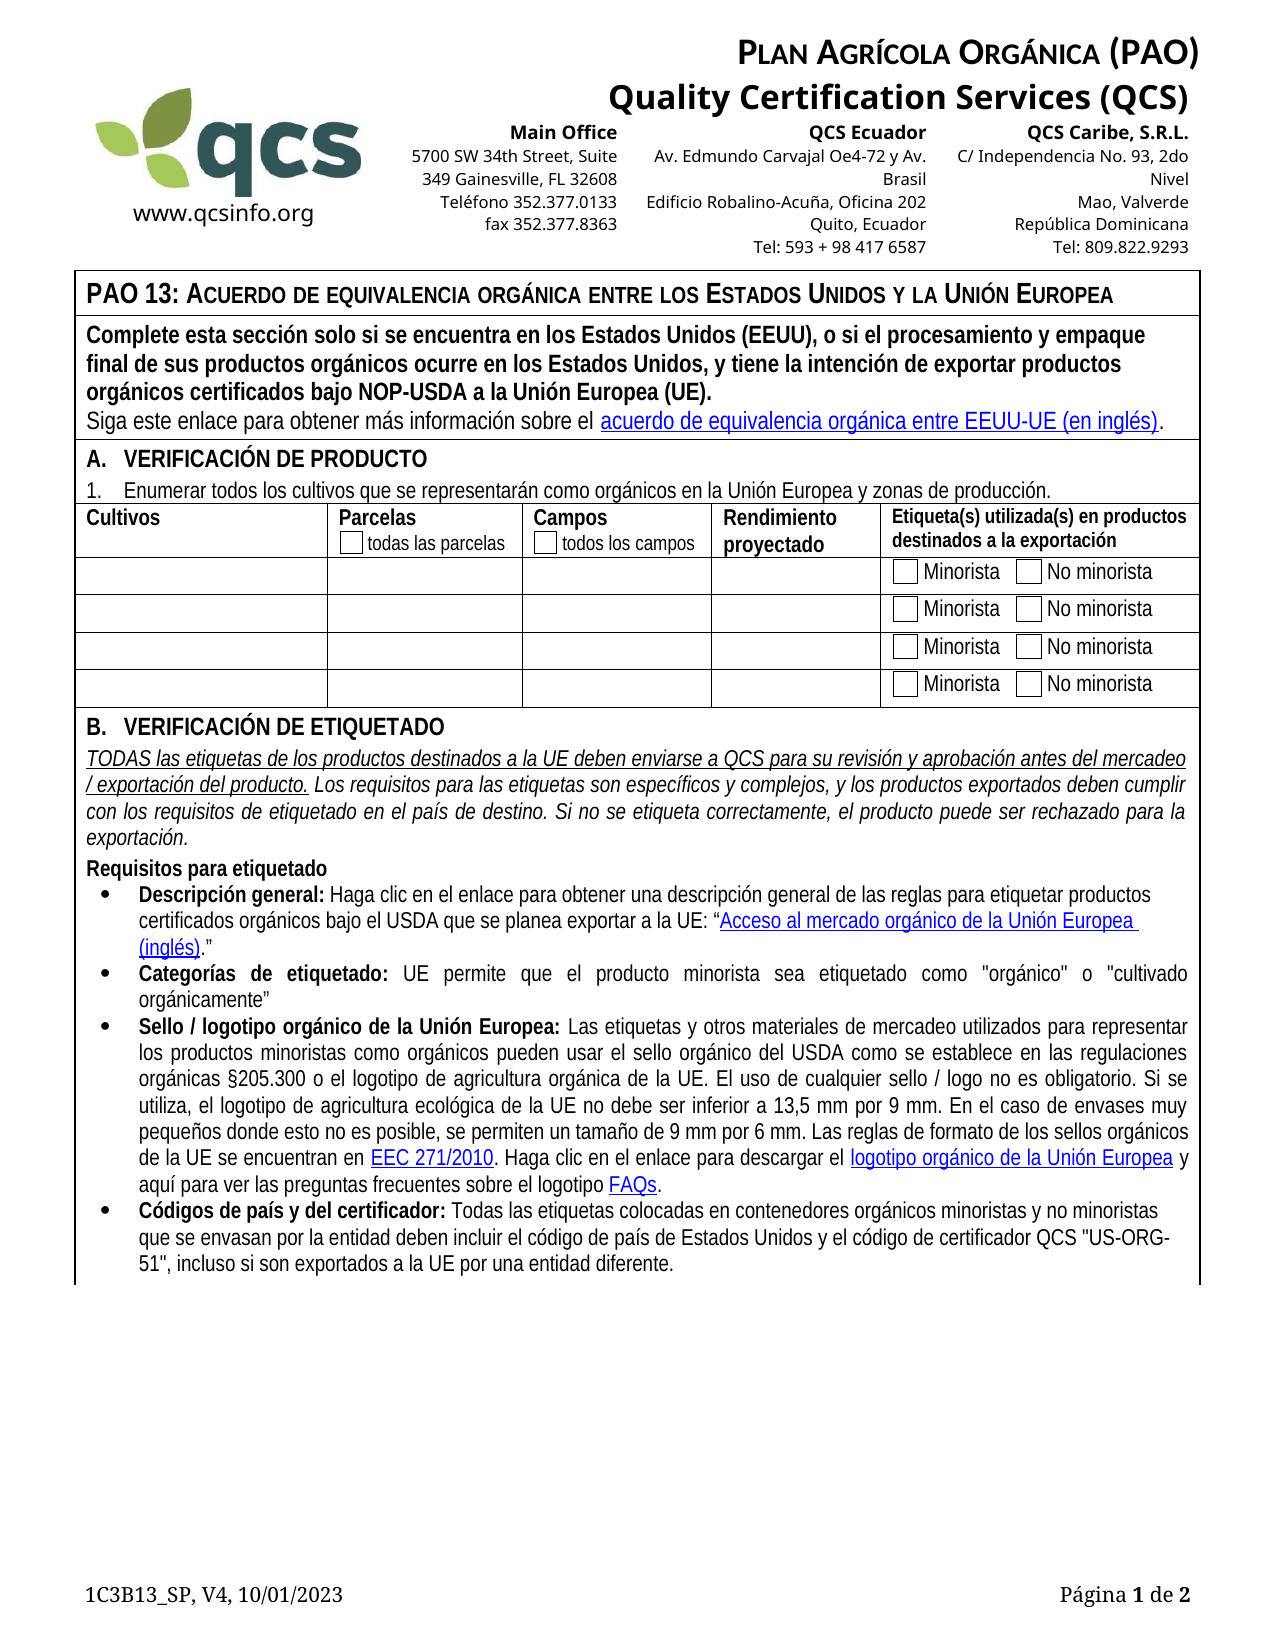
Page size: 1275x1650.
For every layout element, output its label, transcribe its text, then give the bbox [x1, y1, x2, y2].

table_cell [712, 670, 880, 707]
table_cell VERIFICACIÓN DE ETIQUETADO TODAS las etiquetas de los productos destinados a la UE deben enviarse a QCS para su revisión y aprobación antes del mercadeo / exportación del producto. Los requisitos para las etiquetas son específicos y complejos, y los productos exportados deben cumplir con los requisitos de etiquetado en el país de destino. Si no se etiqueta correctamente, el producto puede ser rechazado para la exportación. Requisitos para etiquetado Descripción general: Haga clic en el enlace para obtener una descripción general de las reglas para etiquetar productos certificados orgánicos bajo el USDA que se planea exportar a la UE: “Acceso al mercado orgánico de la Unión Europea (inglés).” Categorías de etiquetado: UE permite que el producto minorista sea etiquetado como "orgánico" o "cultivado orgánicamente” Sello / logotipo orgánico de la Unión Europea: Las etiquetas y otros materiales de mercadeo utilizados para representar los productos minoristas como orgánicos pueden usar el sello orgánico del USDA como se establece en las regulaciones orgánicas §205.300 o el logotipo de agricultura orgánica de la UE. El uso de cualquier sello / logo no es obligatorio. Si se utiliza, el logotipo de agricultura ecológica de la UE no debe ser inferior a 13,5 mm por 9 mm. En el caso de envases muy pequeños donde esto no es posible, se permiten un tamaño de 9 mm por 6 mm. Las reglas de formato de los sellos orgánicos de la UE se encuentran en EEC 271/2010. Haga clic en el enlace para descargar el logotipo orgánico de la Unión Europea y aquí para ver las preguntas frecuentes sobre el logotipo FAQs. Códigos de país y del certificador: Todas las etiquetas colocadas en contenedores orgánicos minoristas y no minoristas que se envasan por la entidad deben incluir el código de país de Estados Unidos y el código de certificador QCS "US-ORG-51", incluso si son exportados a la UE por una entidad diferente. [76, 708, 1199, 1284]
table_cell [328, 633, 522, 669]
table_cell Rendimiento proyectado [712, 504, 880, 557]
table_cell [328, 558, 522, 594]
picture [95, 88, 361, 197]
table_cell Minorista No minorista [881, 595, 1199, 632]
table_cell Parcelas todas las parcelas [328, 504, 522, 557]
table_cell [712, 558, 880, 594]
table_cell Cultivos [76, 504, 327, 557]
table_cell Minorista No minorista [881, 558, 1199, 594]
table_cell Etiqueta(s) utilizada(s) en productos destinados a la exportación [881, 504, 1199, 557]
table_cell [76, 558, 327, 594]
table_cell [328, 670, 522, 707]
table_cell [523, 670, 711, 707]
table_cell Minorista No minorista [881, 633, 1199, 669]
table_cell [712, 633, 880, 669]
table_cell [523, 558, 711, 594]
table_cell [523, 633, 711, 669]
table_cell [76, 633, 327, 669]
table_cell VERIFICACIÓN DE PRODUCTO Enumerar todos los cultivos que se representarán como orgánicos en la Unión Europea y zonas de producción. [76, 440, 1199, 503]
table_cell [523, 595, 711, 632]
table_cell Campos todos los campos [523, 504, 711, 557]
table_cell [76, 595, 327, 632]
table_cell [76, 670, 327, 707]
table_cell Complete esta sección solo si se encuentra en los Estados Unidos (EEUU), o si el procesamiento y empaque final de sus productos orgánicos ocurre en los Estados Unidos, y tiene la intención de exportar productos orgánicos certificados bajo NOP-USDA a la Unión Europea (UE). Siga este enlace para obtener más información sobre el acuerdo de equivalencia orgánica entre EEUU-UE (en inglés). [76, 316, 1199, 439]
table_header PAO 13: Acuerdo de equivalencia orgánica entre los Estados Unidos y la Unión Europea [76, 271, 1199, 315]
table_cell Minorista No minorista [881, 670, 1199, 707]
table_cell [712, 595, 880, 632]
table_cell [328, 595, 522, 632]
